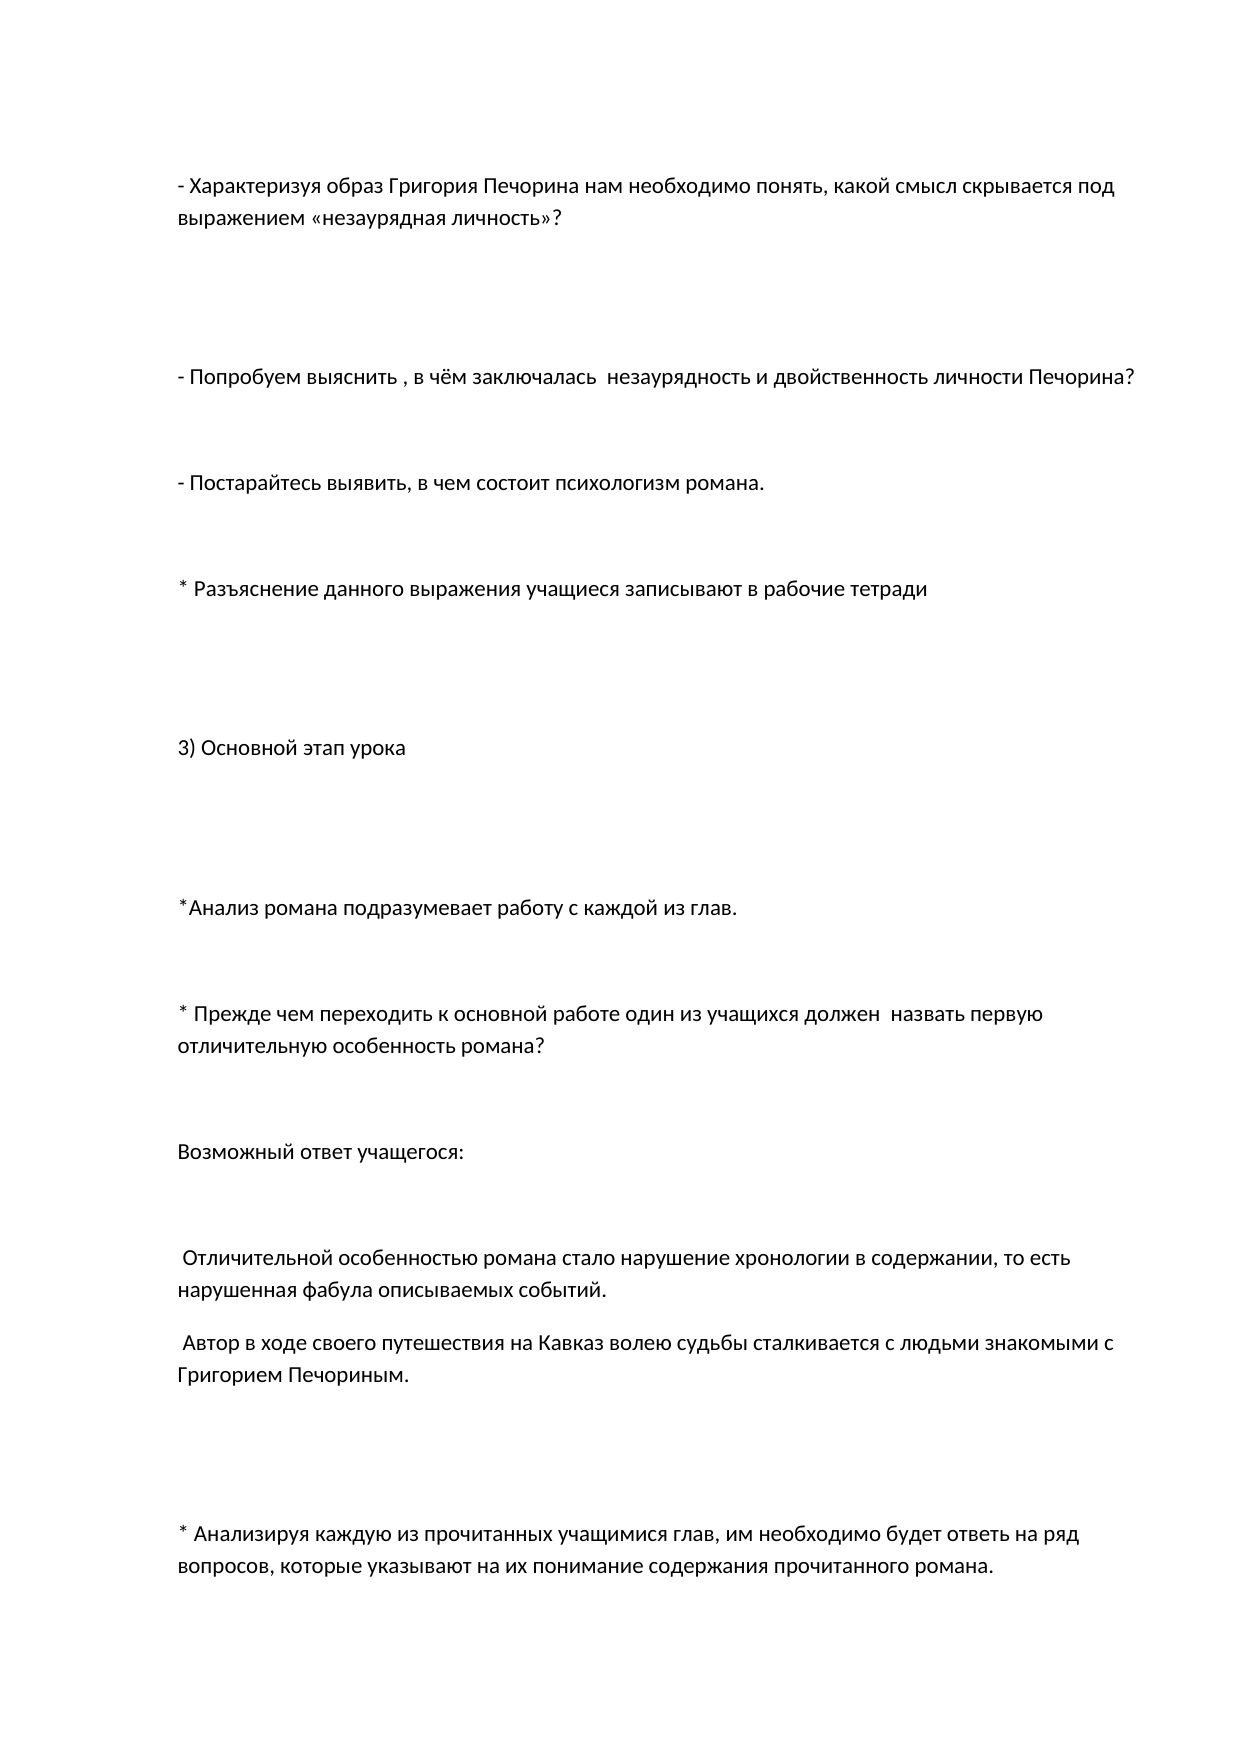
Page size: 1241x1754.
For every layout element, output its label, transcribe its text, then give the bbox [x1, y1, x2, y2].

text - Постарайтесь выявить, в чем состоит психологизм романа. [177, 468, 1152, 496]
text * Анализируя каждую из прочитанных учащимися глав, им необходимо будет ответь на ряд вопросов, которые указывают на их понимание содержания прочитанного романа. [177, 1519, 1152, 1579]
text 3) Основной этап урока [177, 733, 1152, 762]
text - Попробуем выяснить , в чём заключалась незаурядность и двойственность личности Печорина? [177, 362, 1152, 390]
text - Характеризуя образ Григория Печорина нам необходимо понять, какой смысл скрывается под выражением «незаурядная личность»? [177, 171, 1152, 231]
text * Прежде чем переходить к основной работе один из учащихся должен назвать первую отличительную особенность романа? [177, 999, 1152, 1059]
text *Анализ романа подразумевает работу с каждой из глав. [177, 893, 1152, 921]
text * Разъяснение данного выражения учащиеся записывают в рабочие тетради [177, 574, 1152, 602]
text Отличительной особенностью романа стало нарушение хронологии в содержании, то есть нарушенная фабула описываемых событий. [177, 1243, 1152, 1303]
text Возможный ответ учащегося: [177, 1137, 1152, 1165]
text Автор в ходе своего путешествия на Кавказ волею судьбы сталкивается с людьми знакомыми с Григорием Печориным. [177, 1328, 1152, 1388]
